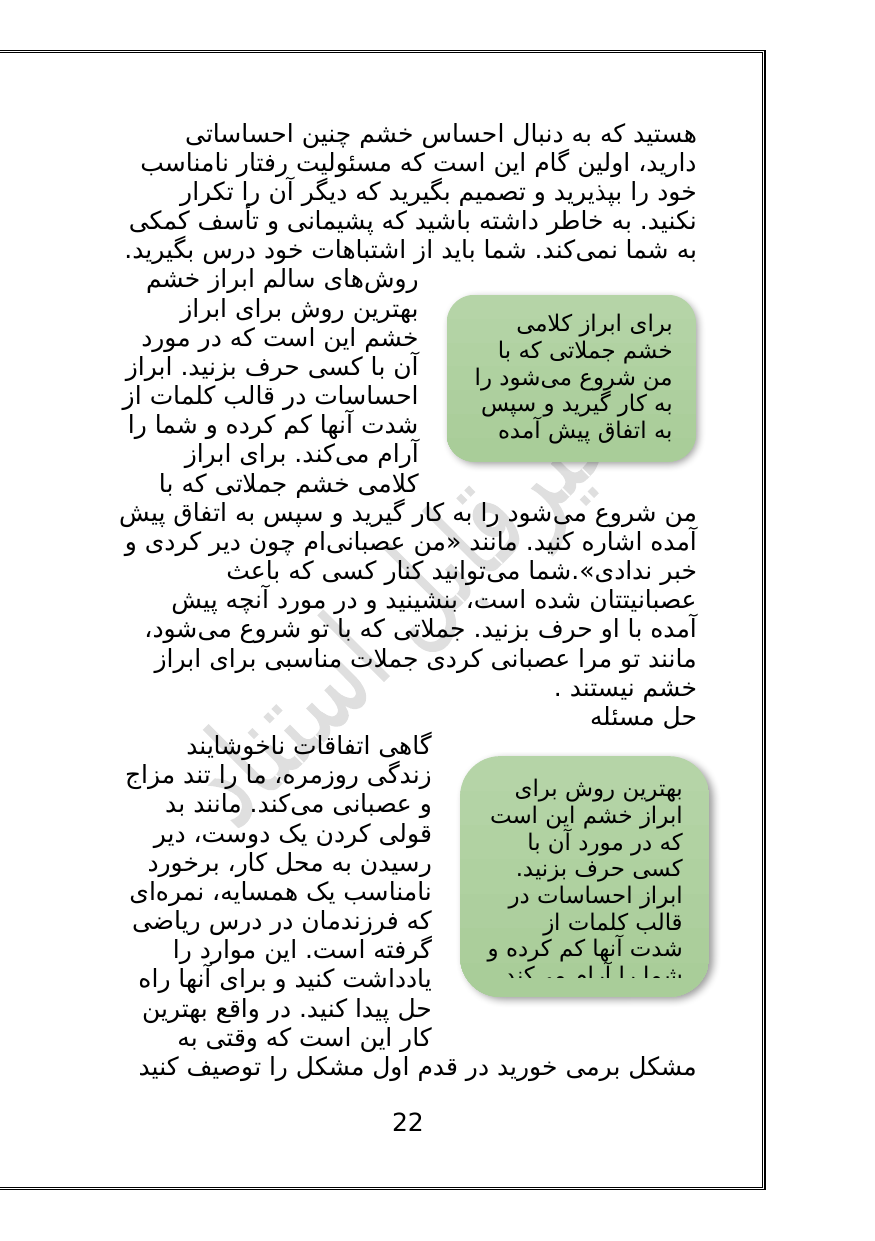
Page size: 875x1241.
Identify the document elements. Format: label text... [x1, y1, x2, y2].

text بهترین روش برای ابراز خشم این است که در مورد آن با کسی حرف بزنید. ابراز احساسات در قالب کلمات از شدت آنها کم کرده و شما را آرام می‌کند. برای ابراز کلامی خشم جملاتی که با من شروع می‌شود را به کار گیرید و سپس به اتفاق پیش آمده اشاره کنید. مانند «من عصبانی‌ام چون دیر کردی و خبر ندادی».شما می‌توانید کنار کسی که باعث عصبانیتتان شده است، بنشینید و در مورد آنچه پیش آمده با او حرف بزنید. جملاتی که با تو شروع می‌شود، مانند تو مرا عصبانی کردی جملات مناسبی برای ابراز خشم نیستند . [119, 294, 697, 702]
text حل مسئله [119, 702, 697, 731]
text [119, 731, 697, 1081]
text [119, 119, 697, 264]
text روش‌های سالم ابراز خشم [119, 264, 697, 294]
